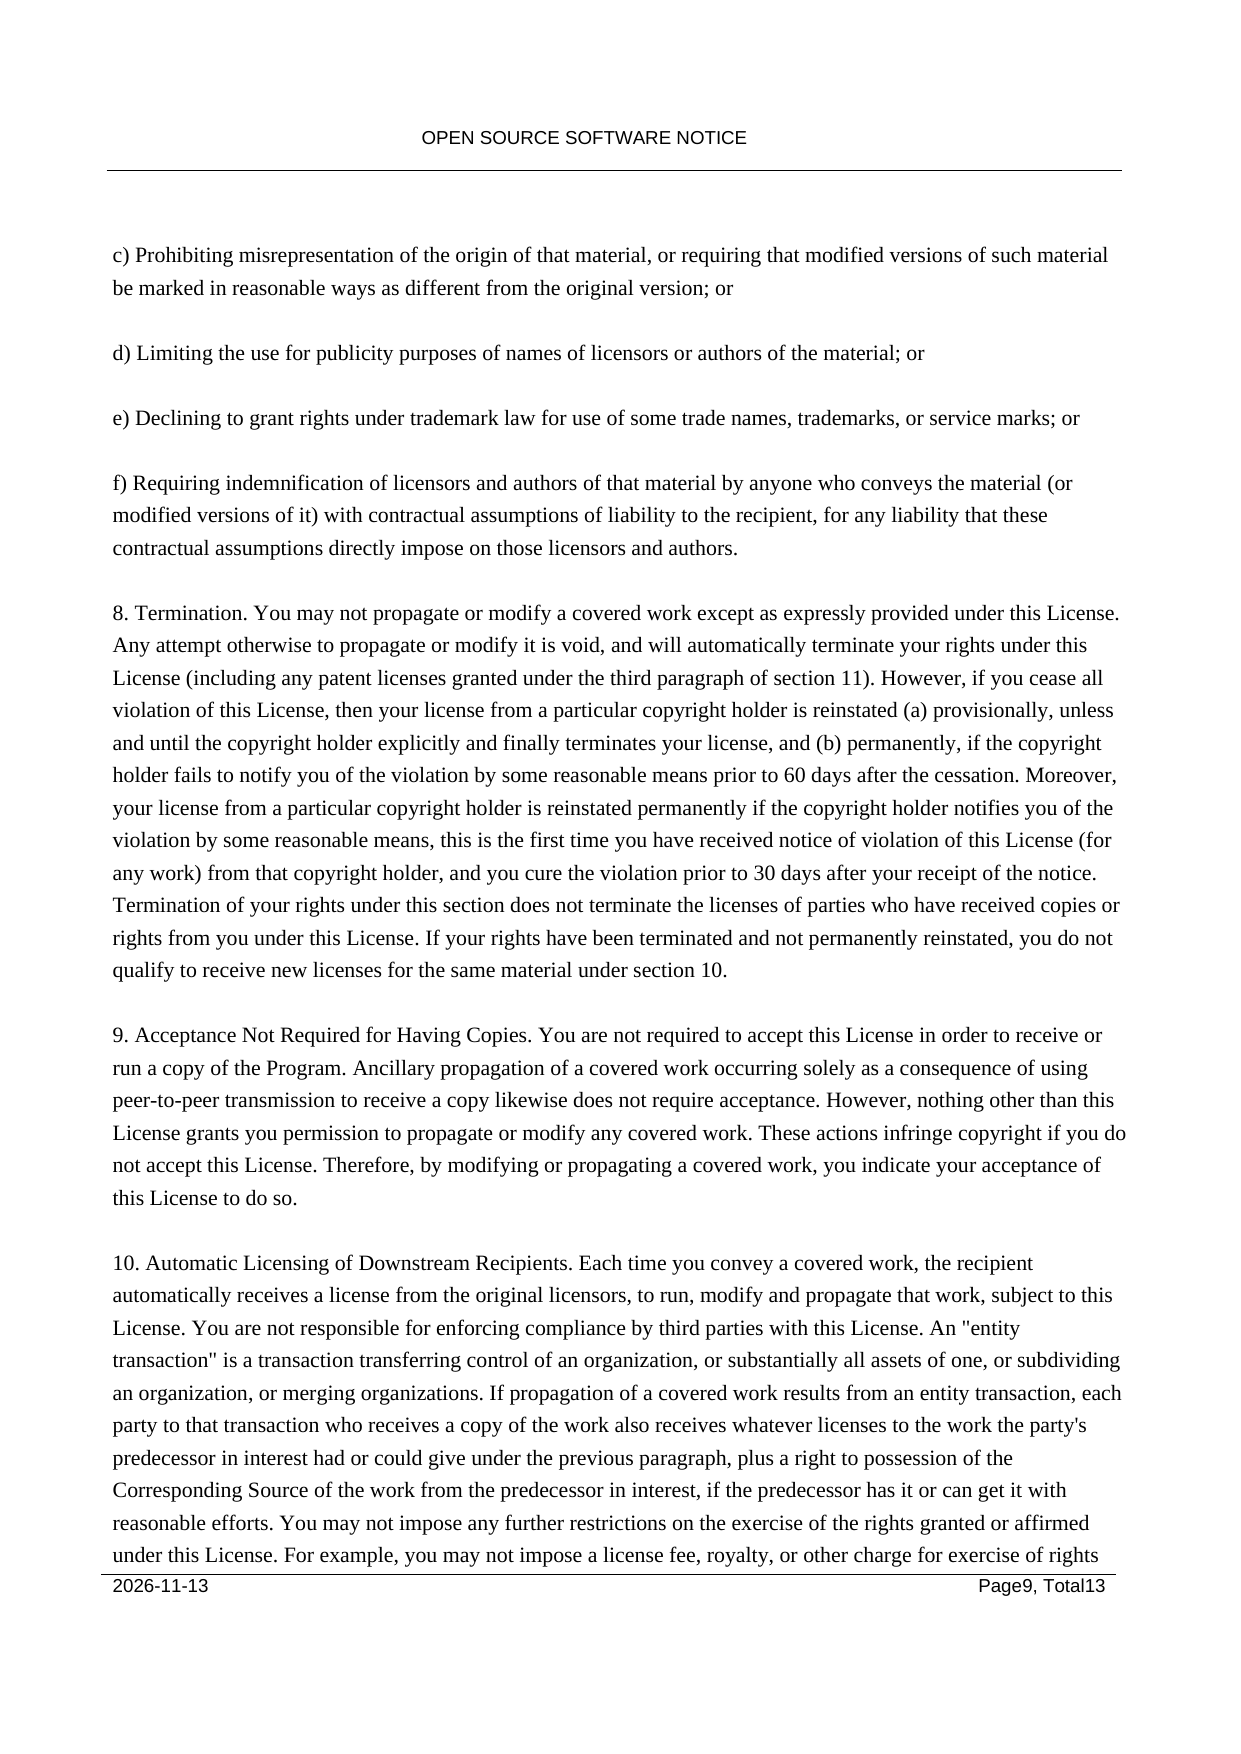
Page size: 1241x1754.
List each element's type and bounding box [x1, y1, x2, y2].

text [112, 206, 1128, 1571]
